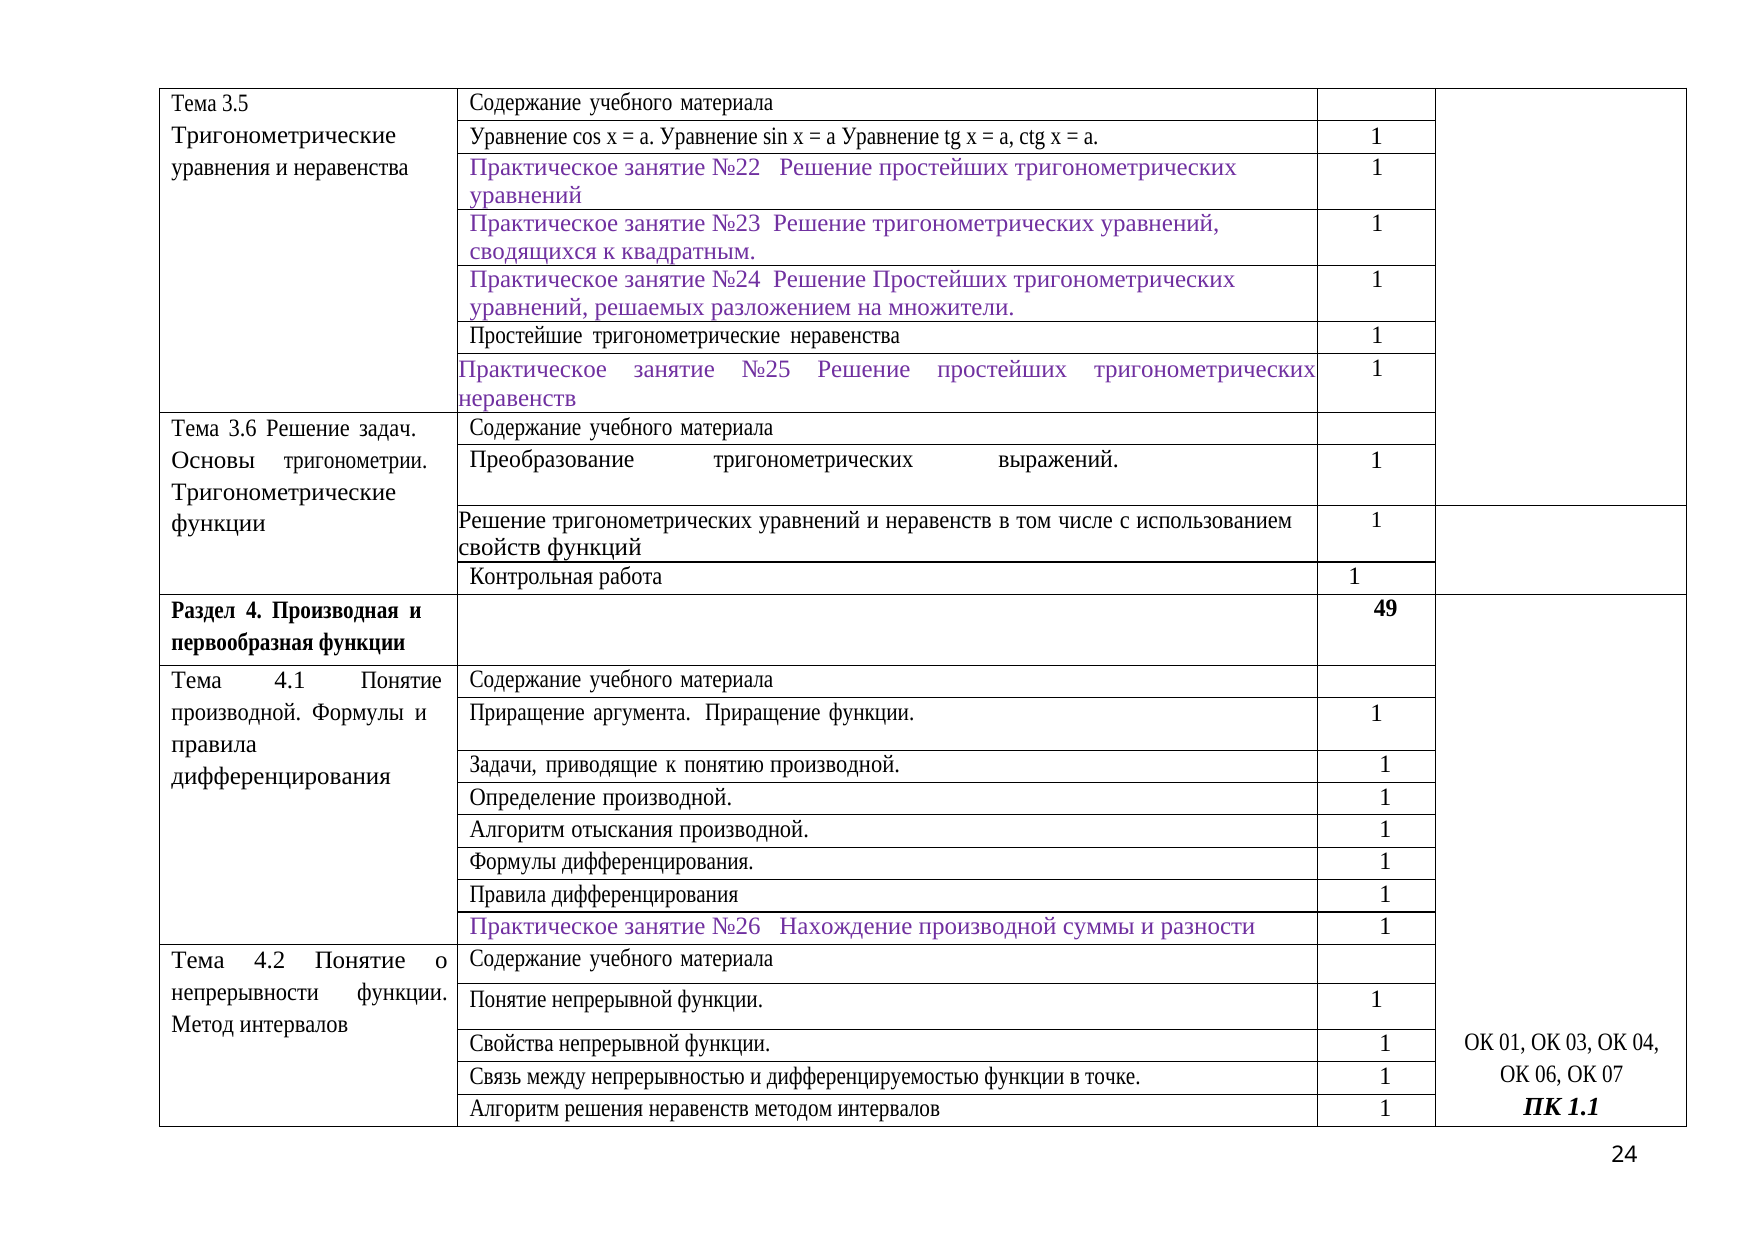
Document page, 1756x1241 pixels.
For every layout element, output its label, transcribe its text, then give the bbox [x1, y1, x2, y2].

table_cell Содержание учебного материала [458, 413, 1317, 444]
table_cell Тема 4.2 Понятие о непрерывности функции. Метод интервалов [160, 945, 457, 1126]
table_cell 1 [1318, 984, 1435, 1028]
table_cell 1 [1318, 266, 1435, 321]
table_cell ОК 01, ОК 03, ОК 04, ОК 06, ОК 07 ПК 1.1 ПК1.4 ЦОПТВ.3 ЦОПТВ.5 ЦОЦНП.5 [1436, 595, 1686, 1126]
table_cell Алгоритм отыскания производной. [458, 815, 1317, 847]
table_cell 1 [1318, 1095, 1435, 1126]
table_cell Задачи, приводящие к понятию производной. [458, 751, 1317, 782]
table_cell 1 [1318, 445, 1435, 505]
table_cell Содержание учебного материала [458, 945, 1317, 983]
table_cell Определение производной. [458, 783, 1317, 814]
table_cell 1 [1318, 783, 1435, 814]
table_cell Простейшие тригонометрические неравенства [458, 322, 1317, 353]
table_cell Практическое занятие №26 Нахождение производной суммы и разности [458, 913, 1317, 944]
table_cell 1 [1318, 1062, 1435, 1094]
table_cell 1 [1318, 121, 1435, 153]
table_cell Практическое занятие №24 Решение Простейших тригонометрических уравнений, решаемых разложением на множители. [458, 266, 1317, 321]
table_cell [1318, 945, 1435, 983]
table_cell Свойства непрерывной функции. [458, 1030, 1317, 1061]
table_cell 1 [1318, 563, 1435, 594]
table_cell Алгоритм решения неравенств методом интервалов [458, 1095, 1317, 1126]
table_cell [1318, 666, 1435, 697]
table_cell Тема 4.1 Понятие производной. Формулы и правила дифференцирования [160, 666, 457, 944]
table_cell Связь между непрерывностью и дифференцируемостью функции в точке. [458, 1062, 1317, 1094]
table_cell 49 [1318, 595, 1435, 664]
table_cell 1 [1318, 354, 1435, 412]
table_cell [1318, 89, 1435, 120]
table_cell Приращение аргумента. Приращение функции. [458, 698, 1317, 749]
table_cell Контрольная работа [458, 563, 1317, 594]
table_cell Уравнение cos х = a. Уравнение sin x = a Уравнение tg x = a, сtg x = a. [458, 121, 1317, 153]
table_cell 1 [1318, 1030, 1435, 1061]
table_cell 1 [1318, 913, 1435, 944]
table_cell Тема 3.6 Решение задач. Основы тригонометрии. Тригонометрические функции [160, 413, 457, 594]
table_cell [1436, 506, 1686, 594]
table_cell 1 [1318, 815, 1435, 847]
table_cell Содержание учебного материала [458, 89, 1317, 120]
table_cell Раздел 4. Производная и первообразная функции [160, 595, 457, 664]
table_cell Тема 3.5 Тригонометрические уравнения и неравенства [160, 89, 457, 412]
table_cell 1 [1318, 880, 1435, 911]
table_cell 1 [1318, 751, 1435, 782]
table_cell 1 [1318, 506, 1435, 561]
table_cell Преобразование тригонометрических выражений. [458, 445, 1317, 505]
table_cell Понятие непрерывной функции. [458, 984, 1317, 1028]
table_cell Решение тригонометрических уравнений и неравенств в том числе с использованием свойств функций [458, 506, 1317, 561]
table_cell 1 [1318, 210, 1435, 265]
table_cell Правила дифференцирования [458, 880, 1317, 911]
table_cell Практическое занятие №22 Решение простейших тригонометрических уравнений [458, 154, 1317, 209]
table_cell 1 [1318, 154, 1435, 209]
table_cell Содержание учебного материала [458, 666, 1317, 697]
table_cell [1318, 413, 1435, 444]
table_cell 1 [1318, 322, 1435, 353]
table_cell 1 [1318, 698, 1435, 749]
table_cell 1 [1318, 848, 1435, 879]
table_cell Практическое занятие №23 Решение тригонометрических уравнений, сводящихся к квадратным. [458, 210, 1317, 265]
table_cell Формулы дифференцирования. [458, 848, 1317, 879]
table_cell Практическое занятие №25 Решение простейших тригонометрических неравенств [458, 354, 1317, 412]
table_cell [458, 595, 1317, 664]
